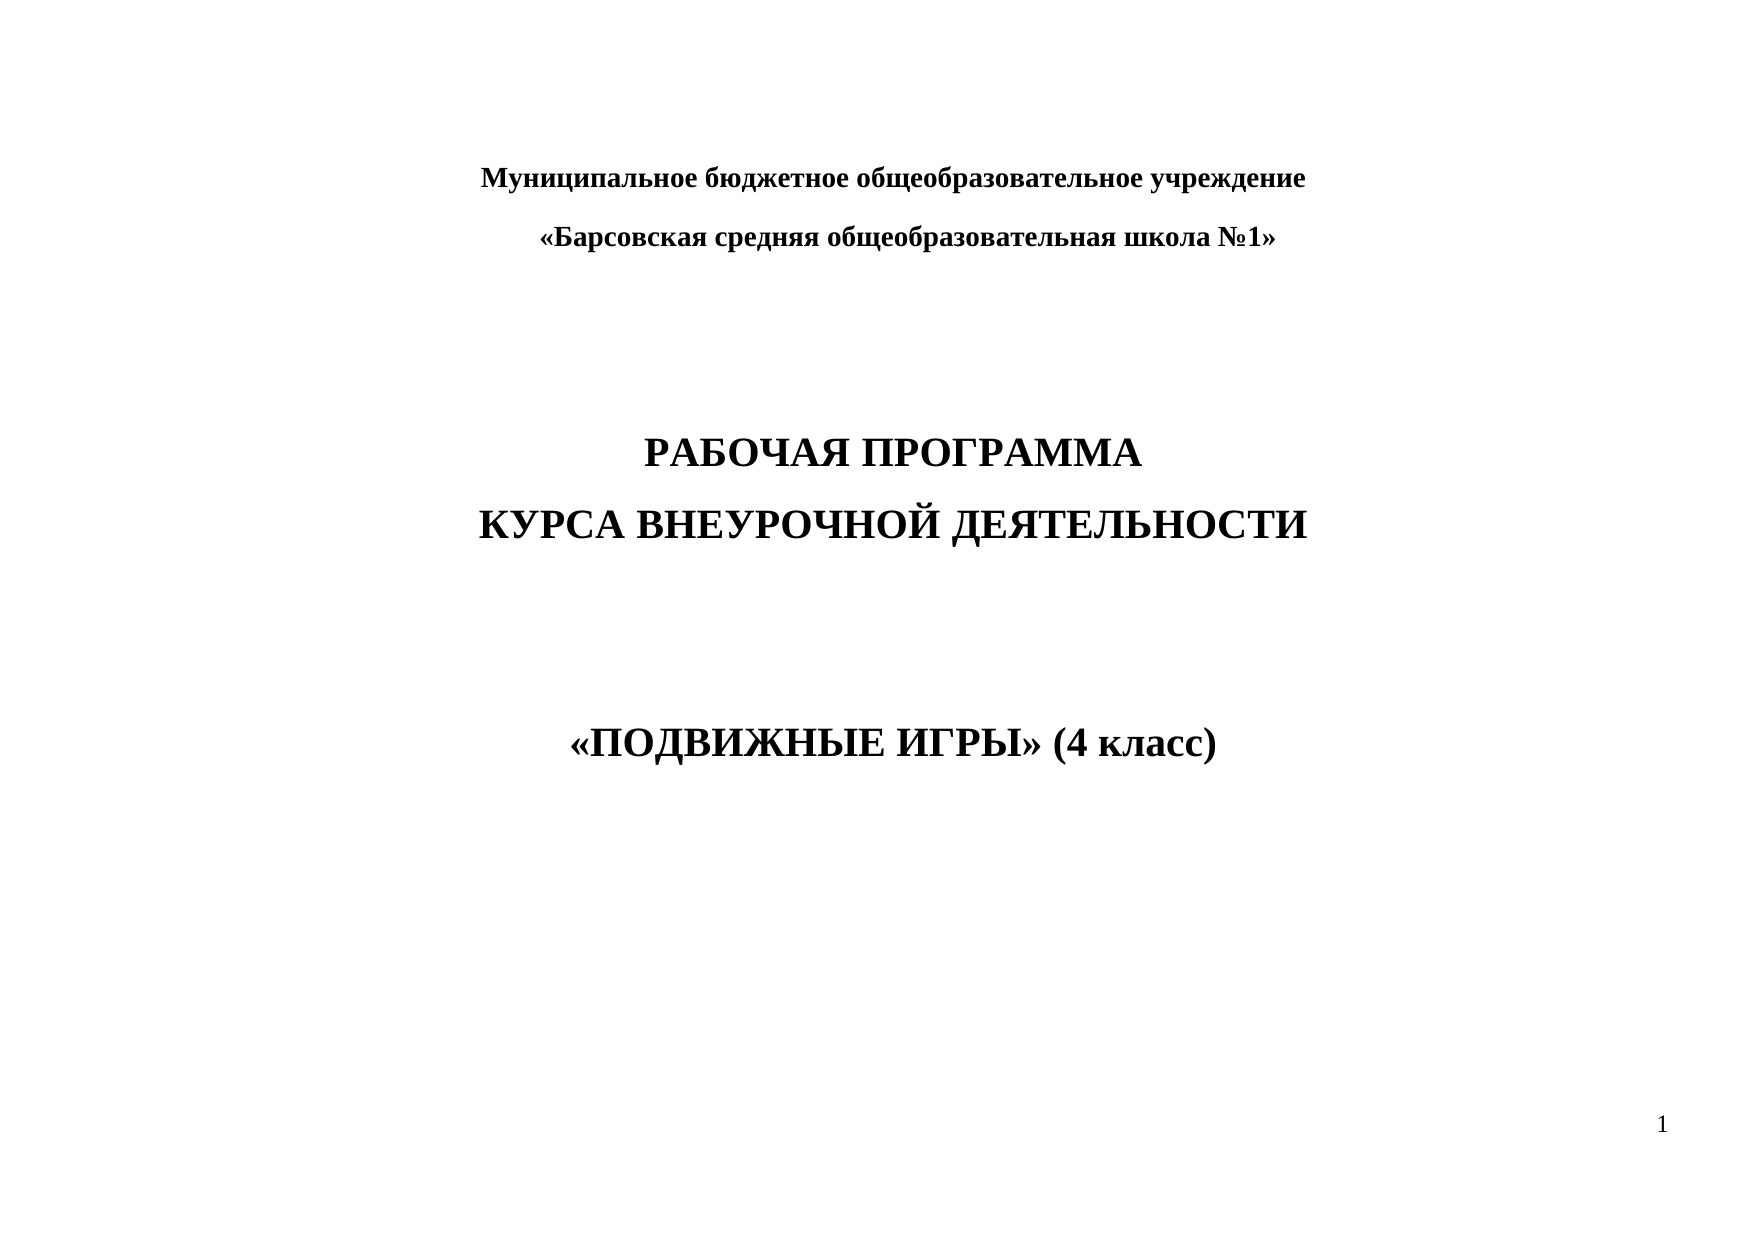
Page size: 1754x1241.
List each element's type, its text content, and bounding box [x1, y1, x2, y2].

text «ПОДВИЖНЫЕ ИГРЫ» (4 класс) [118, 717, 1668, 765]
text КУРСА ВНЕУРОЧНОЙ ДЕЯТЕЛЬНОСТИ [118, 499, 1668, 547]
text Муниципальное бюджетное общеобразовательное учреждение [118, 160, 1668, 194]
text РАБОЧАЯ ПРОГРАММА [118, 427, 1668, 475]
text «Барсовская средняя общеобразовательная школа №1» [118, 219, 1668, 253]
